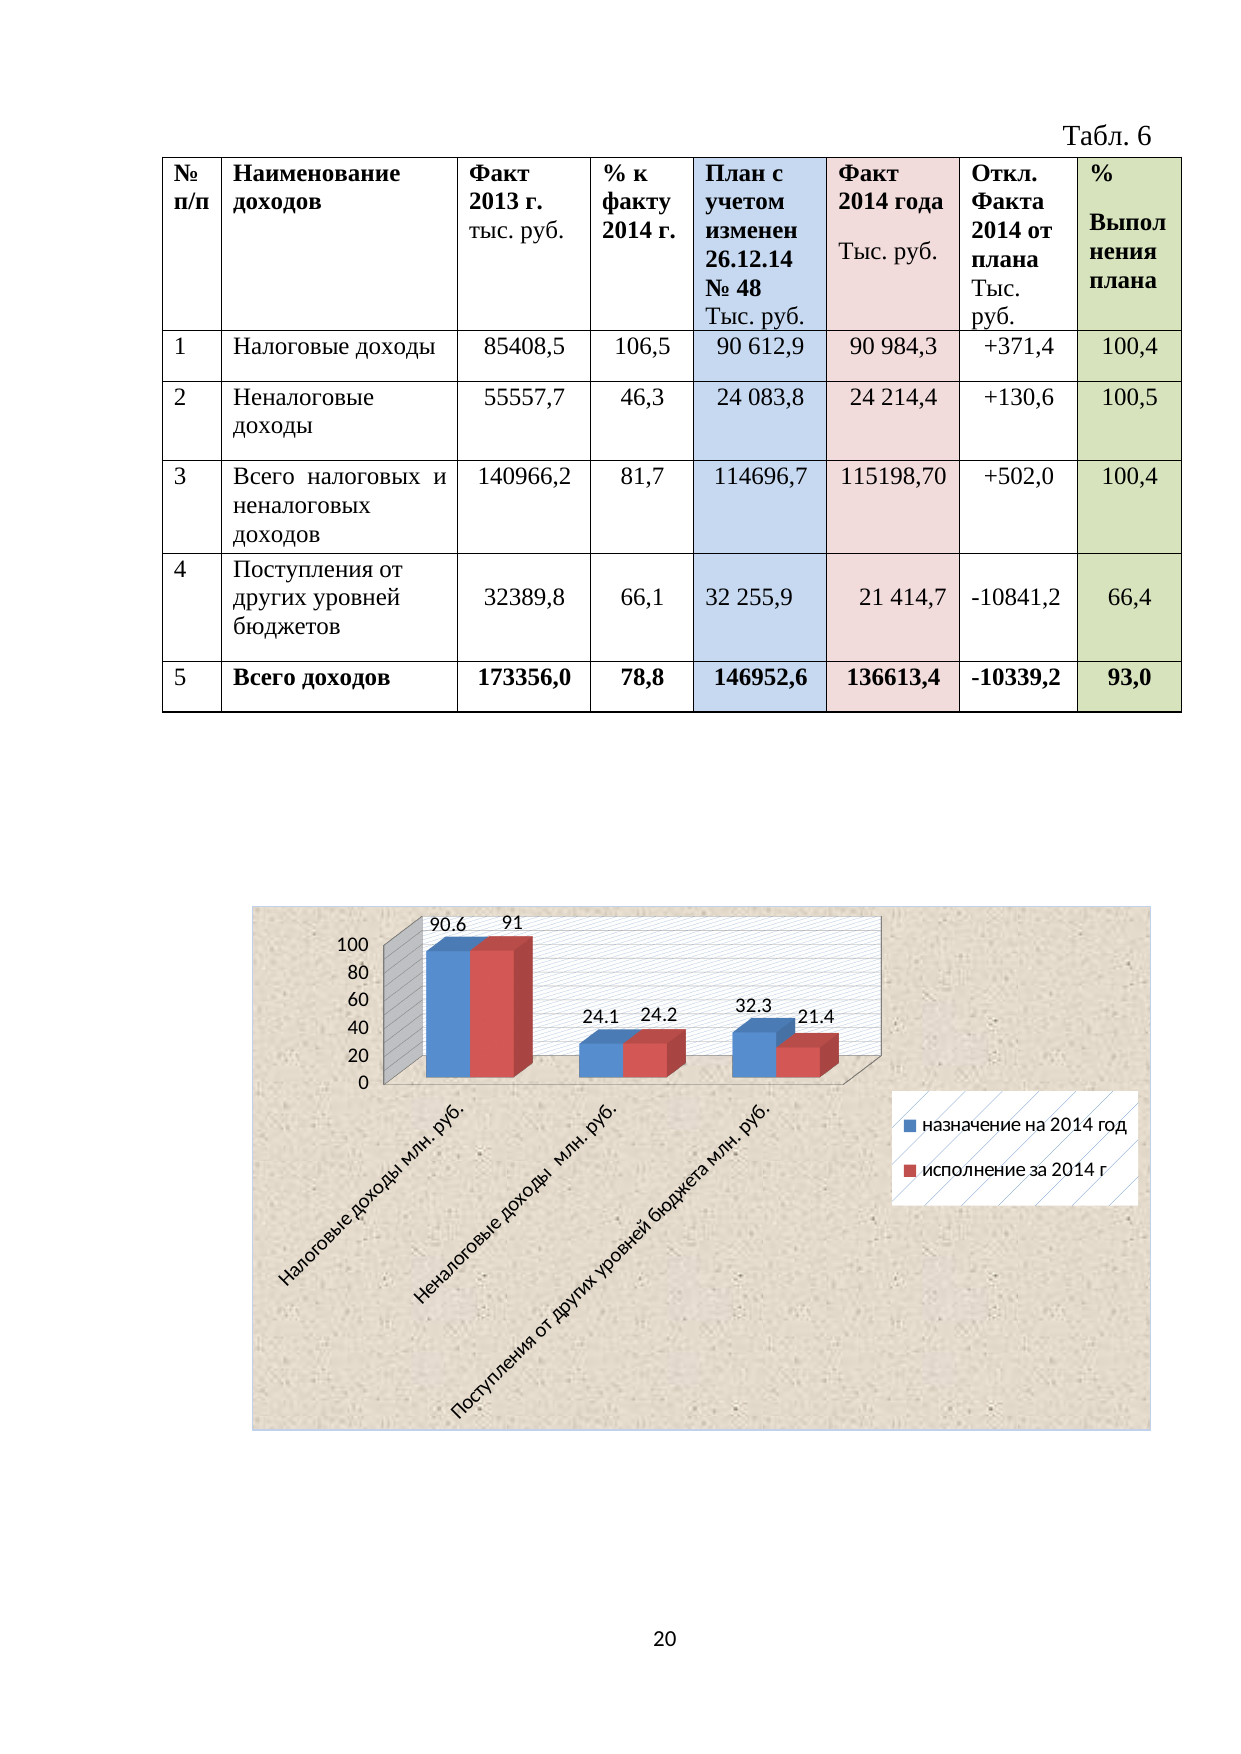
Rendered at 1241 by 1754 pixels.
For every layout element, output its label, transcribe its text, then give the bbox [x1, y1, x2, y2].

table_cell 24 214,4 [827, 382, 959, 460]
table_cell 140966,2 [458, 461, 590, 553]
table_header Факт 2014 года Тыс. руб. [827, 158, 959, 330]
table_cell Всего налоговых и неналоговых доходов [222, 461, 457, 553]
table_cell 2 [163, 382, 221, 460]
table_cell 21 414,7 [827, 554, 959, 661]
table_cell 106,5 [591, 331, 693, 381]
table_cell Поступления от других уровней бюджетов [222, 554, 457, 661]
table_cell 146952,6 [694, 662, 826, 711]
table_cell 24 083,8 [694, 382, 826, 460]
table_header % к факту 2014 г. [591, 158, 693, 330]
table_cell +130,6 [960, 382, 1077, 460]
table_cell 46,3 [591, 382, 693, 460]
table_cell Налоговые доходы [222, 331, 457, 381]
table_cell 85408,5 [458, 331, 590, 381]
table_cell 100,4 [1078, 331, 1181, 381]
table_cell +502,0 [960, 461, 1077, 553]
table_header Наименование доходов [222, 158, 457, 330]
table_cell 136613,4 [827, 662, 959, 711]
table_cell 32389,8 [458, 554, 590, 661]
table_header План с учетом изменен 26.12.14 № 48 Тыс. руб. [694, 158, 826, 330]
table_cell 81,7 [591, 461, 693, 553]
table_cell Неналоговые доходы [222, 382, 457, 460]
table_cell 66,4 [1078, 554, 1181, 661]
table_cell 173356,0 [458, 662, 590, 711]
table_cell +371,4 [960, 331, 1077, 381]
table_cell 90 984,3 [827, 331, 959, 381]
text Табл. 6 [177, 118, 1152, 152]
table_header Факт 2013 г. тыс. руб. [458, 158, 590, 330]
table_cell 78,8 [591, 662, 693, 711]
table_cell 32 255,9 [694, 554, 826, 661]
table_cell 90 612,9 [694, 331, 826, 381]
table_cell 114696,7 [694, 461, 826, 553]
table_cell 3 [163, 461, 221, 553]
table_cell Всего доходов [222, 662, 457, 711]
table_header Откл. Факта 2014 от плана Тыс. руб. [960, 158, 1077, 330]
table_cell -10339,2 [960, 662, 1077, 711]
table_cell 4 [163, 554, 221, 661]
table_cell 93,0 [1078, 662, 1181, 711]
table_cell 115198,70 [827, 461, 959, 553]
table_header % Выполнения плана [1078, 158, 1181, 330]
table_cell 5 [163, 662, 221, 711]
table_cell 55557,7 [458, 382, 590, 460]
table_cell 100,5 [1078, 382, 1181, 460]
table_cell 100,4 [1078, 461, 1181, 553]
table_header № п/п [163, 158, 221, 330]
table_cell -10841,2 [960, 554, 1077, 661]
picture [253, 907, 1150, 1429]
table_cell 66,1 [591, 554, 693, 661]
table_cell 1 [163, 331, 221, 381]
